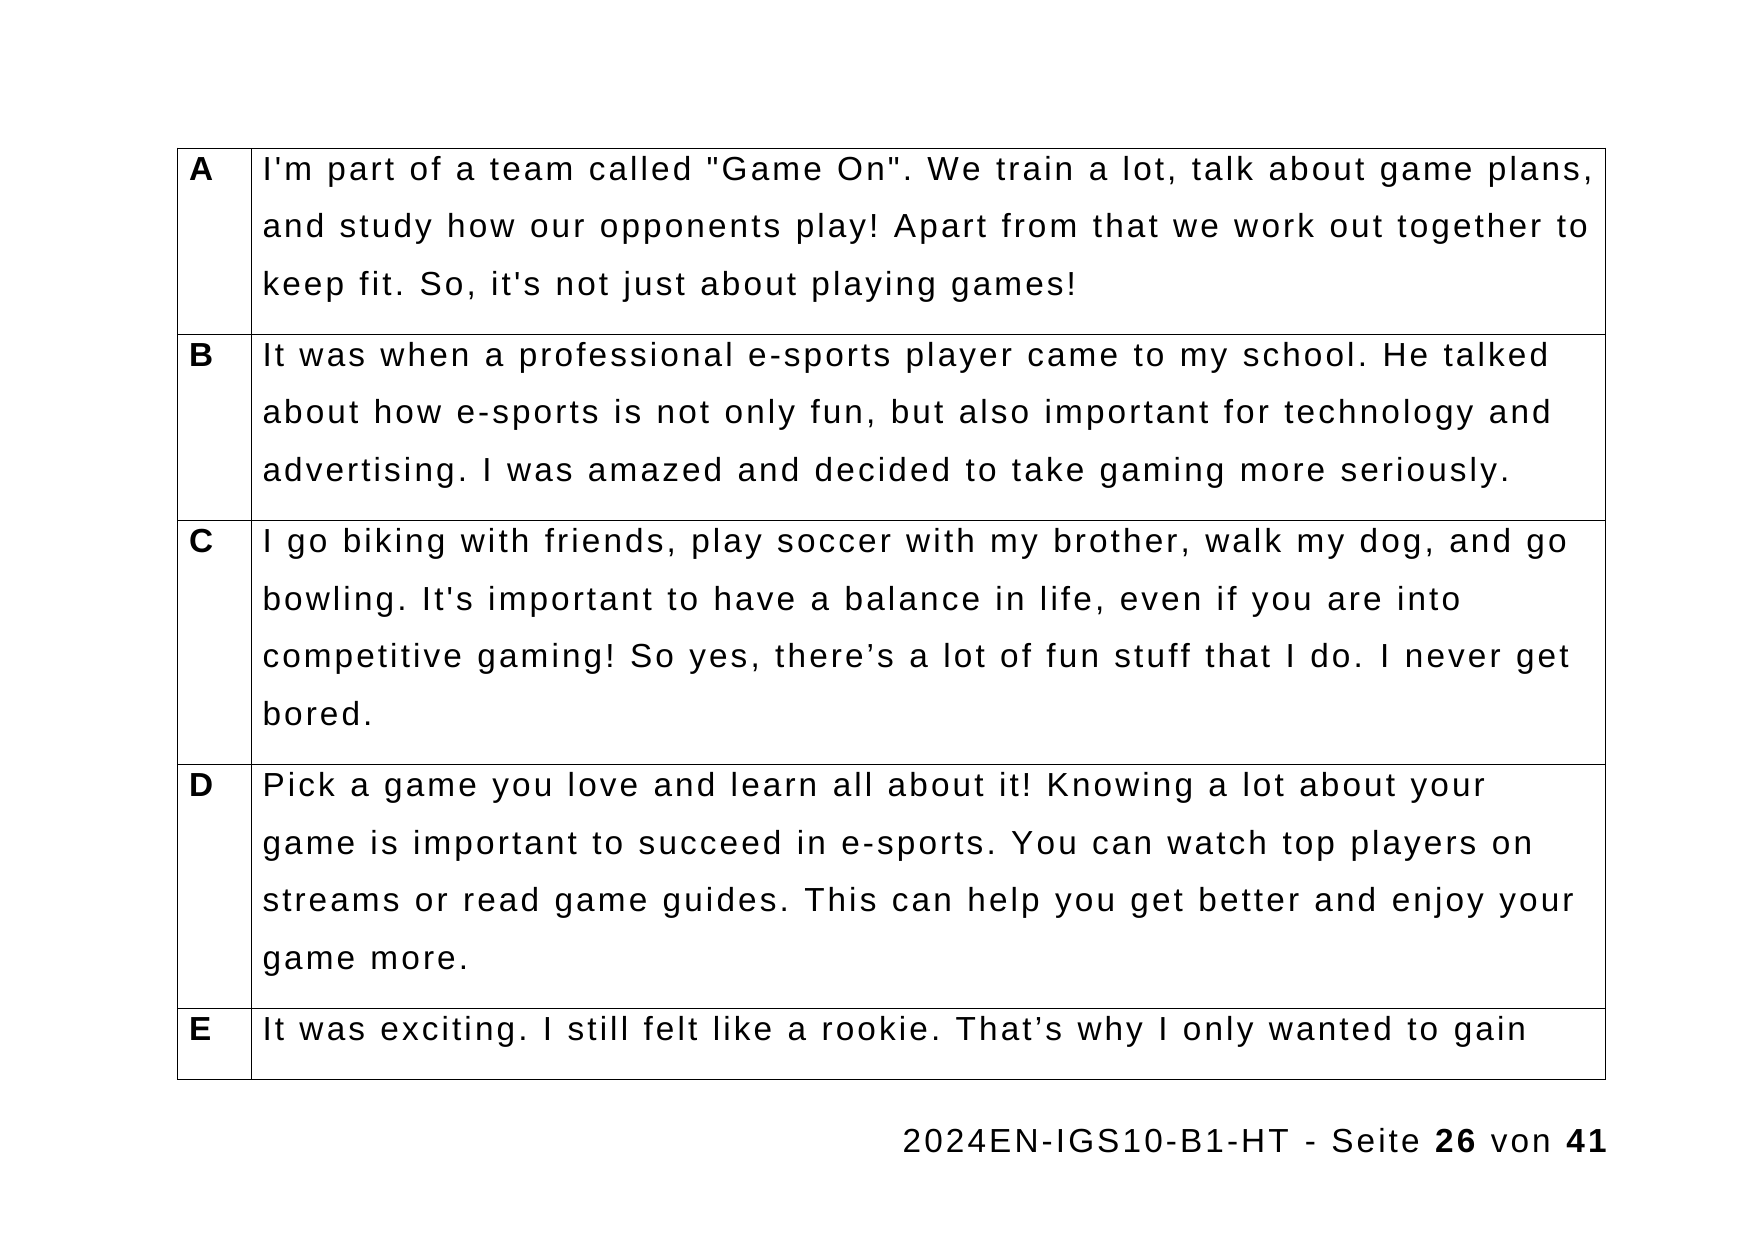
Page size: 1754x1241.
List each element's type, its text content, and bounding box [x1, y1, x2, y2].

table_cell I go biking with friends, play soccer with my brother, walk my dog, and go bowling. It's important to have a balance in life, even if you are into competitive gaming! So yes, there’s a lot of fun stuff that I do. I never get bored. [252, 521, 1605, 764]
table_cell D [178, 765, 251, 1008]
table_cell C [178, 521, 251, 764]
table_cell E [178, 1009, 251, 1079]
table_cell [252, 1009, 1605, 1079]
table_cell B [178, 335, 251, 520]
table_cell Pick a game you love and learn all about it! Knowing a lot about your game is important to succeed in e-sports. You can watch top players on streams or read game guides. This can help you get better and enjoy your game more. [252, 765, 1605, 1008]
table_cell It was when a professional e-sports player came to my school. He talked about how e-sports is not only fun, but also important for technology and advertising. I was amazed and decided to take gaming more seriously. [252, 335, 1605, 520]
table_header A [178, 149, 251, 334]
table_header I'm part of a team called "Game On". We train a lot, talk about game plans, and study how our opponents play! Apart from that we work out together to keep fit. So, it's not just about playing games! [252, 149, 1605, 334]
